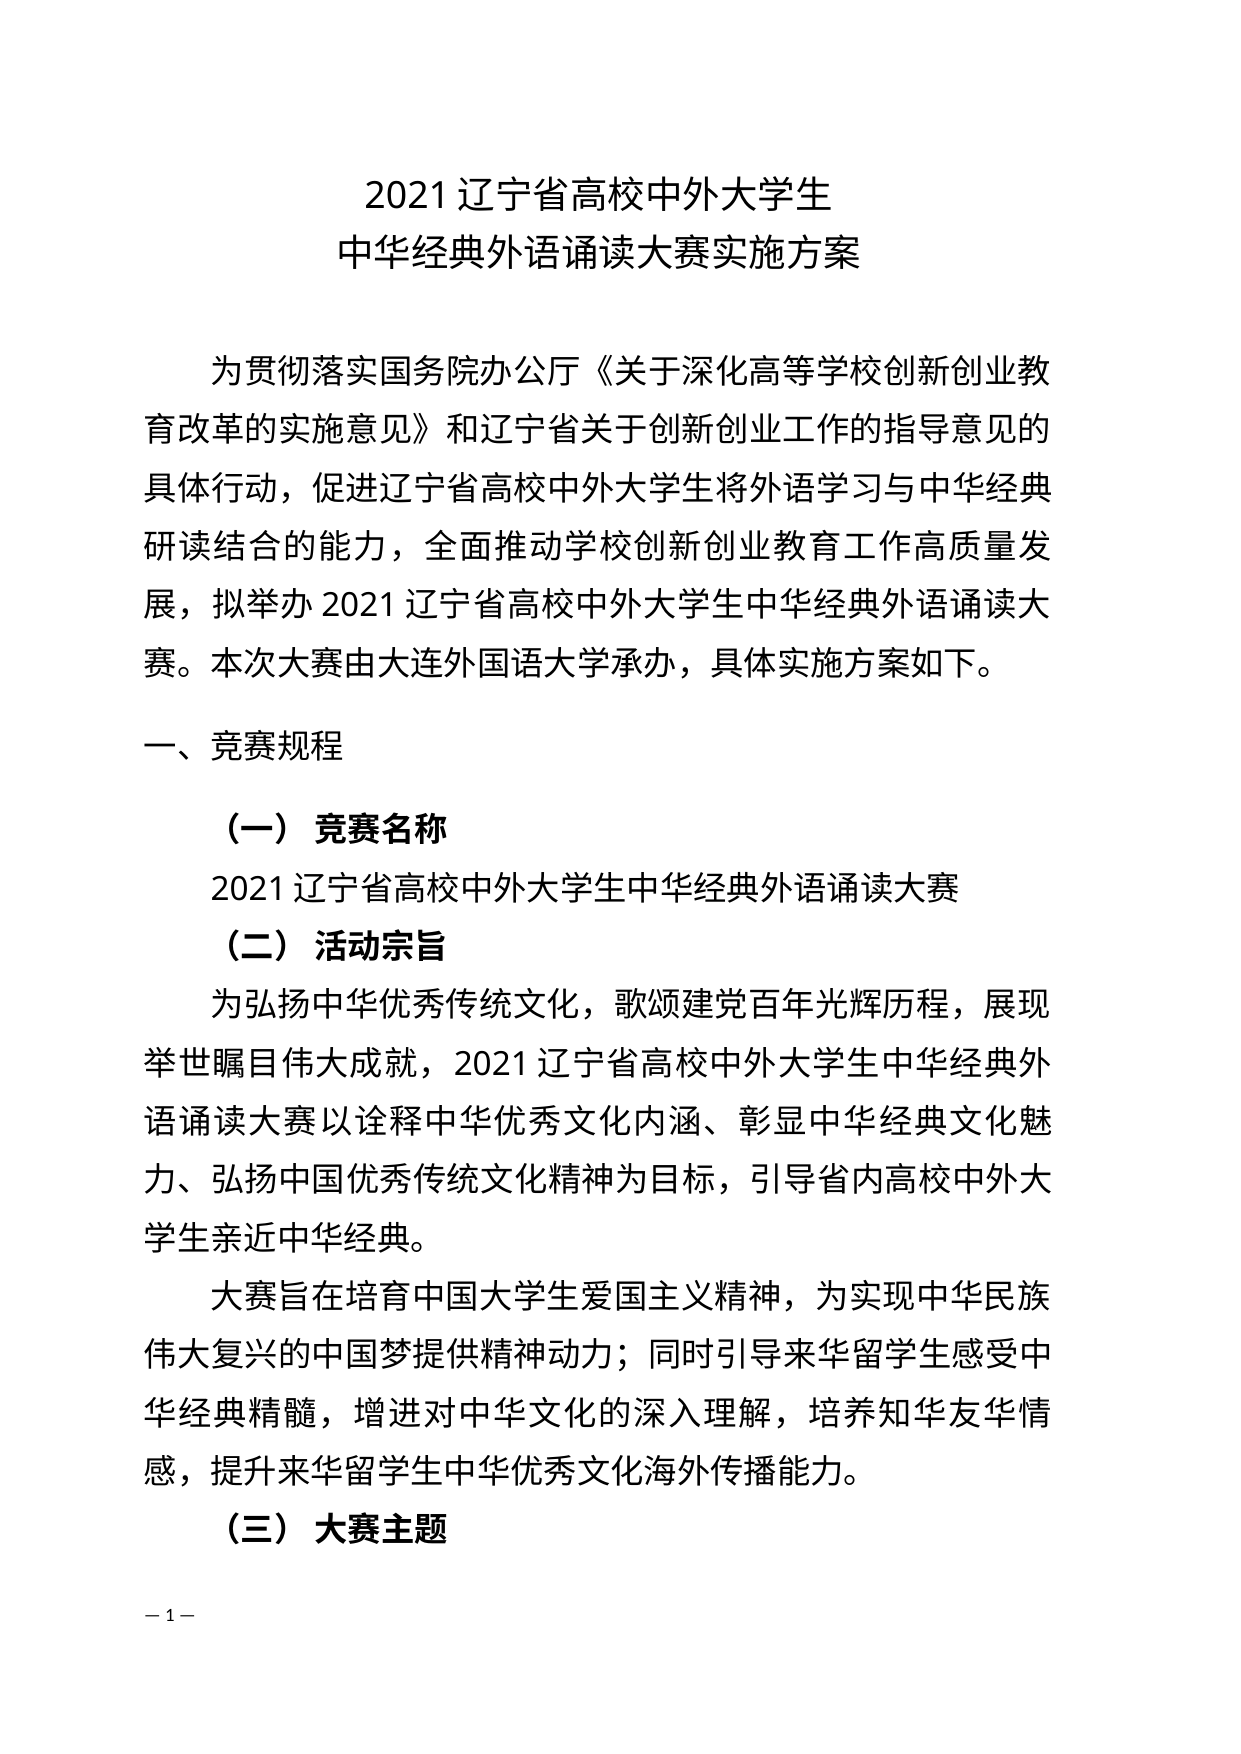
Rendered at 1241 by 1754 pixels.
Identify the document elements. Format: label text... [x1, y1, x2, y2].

text 为弘扬中华优秀传统文化，歌颂建党百年光辉历程，展现举世瞩目伟大成就，2021辽宁省高校中外大学生中华经典外语诵读大赛以诠释中华优秀文化内涵、彰显中华经典文化魅力、弘扬中国优秀传统文化精神为目标，引导省内高校中外大学生亲近中华经典。 [144, 970, 1053, 1262]
list 大赛主题 [207, 1495, 1053, 1553]
text 中华经典外语诵读大赛实施方案 [144, 220, 1053, 278]
text 为贯彻落实国务院办公厅《关于深化高等学校创新创业教育改革的实施意见》和辽宁省关于创新创业工作的指导意见的具体行动，促进辽宁省高校中外大学生将外语学习与中华经典研读结合的能力，全面推动学校创新创业教育工作高质量发展，拟举办2021辽宁省高校中外大学生中华经典外语诵读大赛。本次大赛由大连外国语大学承办，具体实施方案如下。 [144, 337, 1053, 403]
text 2021辽宁省高校中外大学生 [144, 162, 1053, 220]
subtitle 一、竞赛规程 [144, 712, 1053, 770]
list 竞赛名称 [207, 795, 1053, 853]
list 活动宗旨 [207, 912, 1053, 970]
text 2021辽宁省高校中外大学生中华经典外语诵读大赛 [144, 853, 1053, 912]
text 为贯彻落实国务院办公厅《关于深化高等学校创新创业教育改革的实施意见》和辽宁省关于创新创业工作的指导意见的具体行动，促进辽宁省高校中外大学生将外语学习与中华经典研读结合的能力，全面推动学校创新创业教育工作高质量发展，拟举办2021辽宁省高校中外大学生中华经典外语诵读大赛。本次大赛由大连外国语大学承办，具体实施方案如下。 [144, 451, 1053, 687]
text 大赛旨在培育中国大学生爱国主义精神，为实现中华民族伟大复兴的中国梦提供精神动力；同时引导来华留学生感受中华经典精髓，增进对中华文化的深入理解，培养知华友华情感，提升来华留学生中华优秀文化海外传播能力。 [144, 1262, 1053, 1495]
